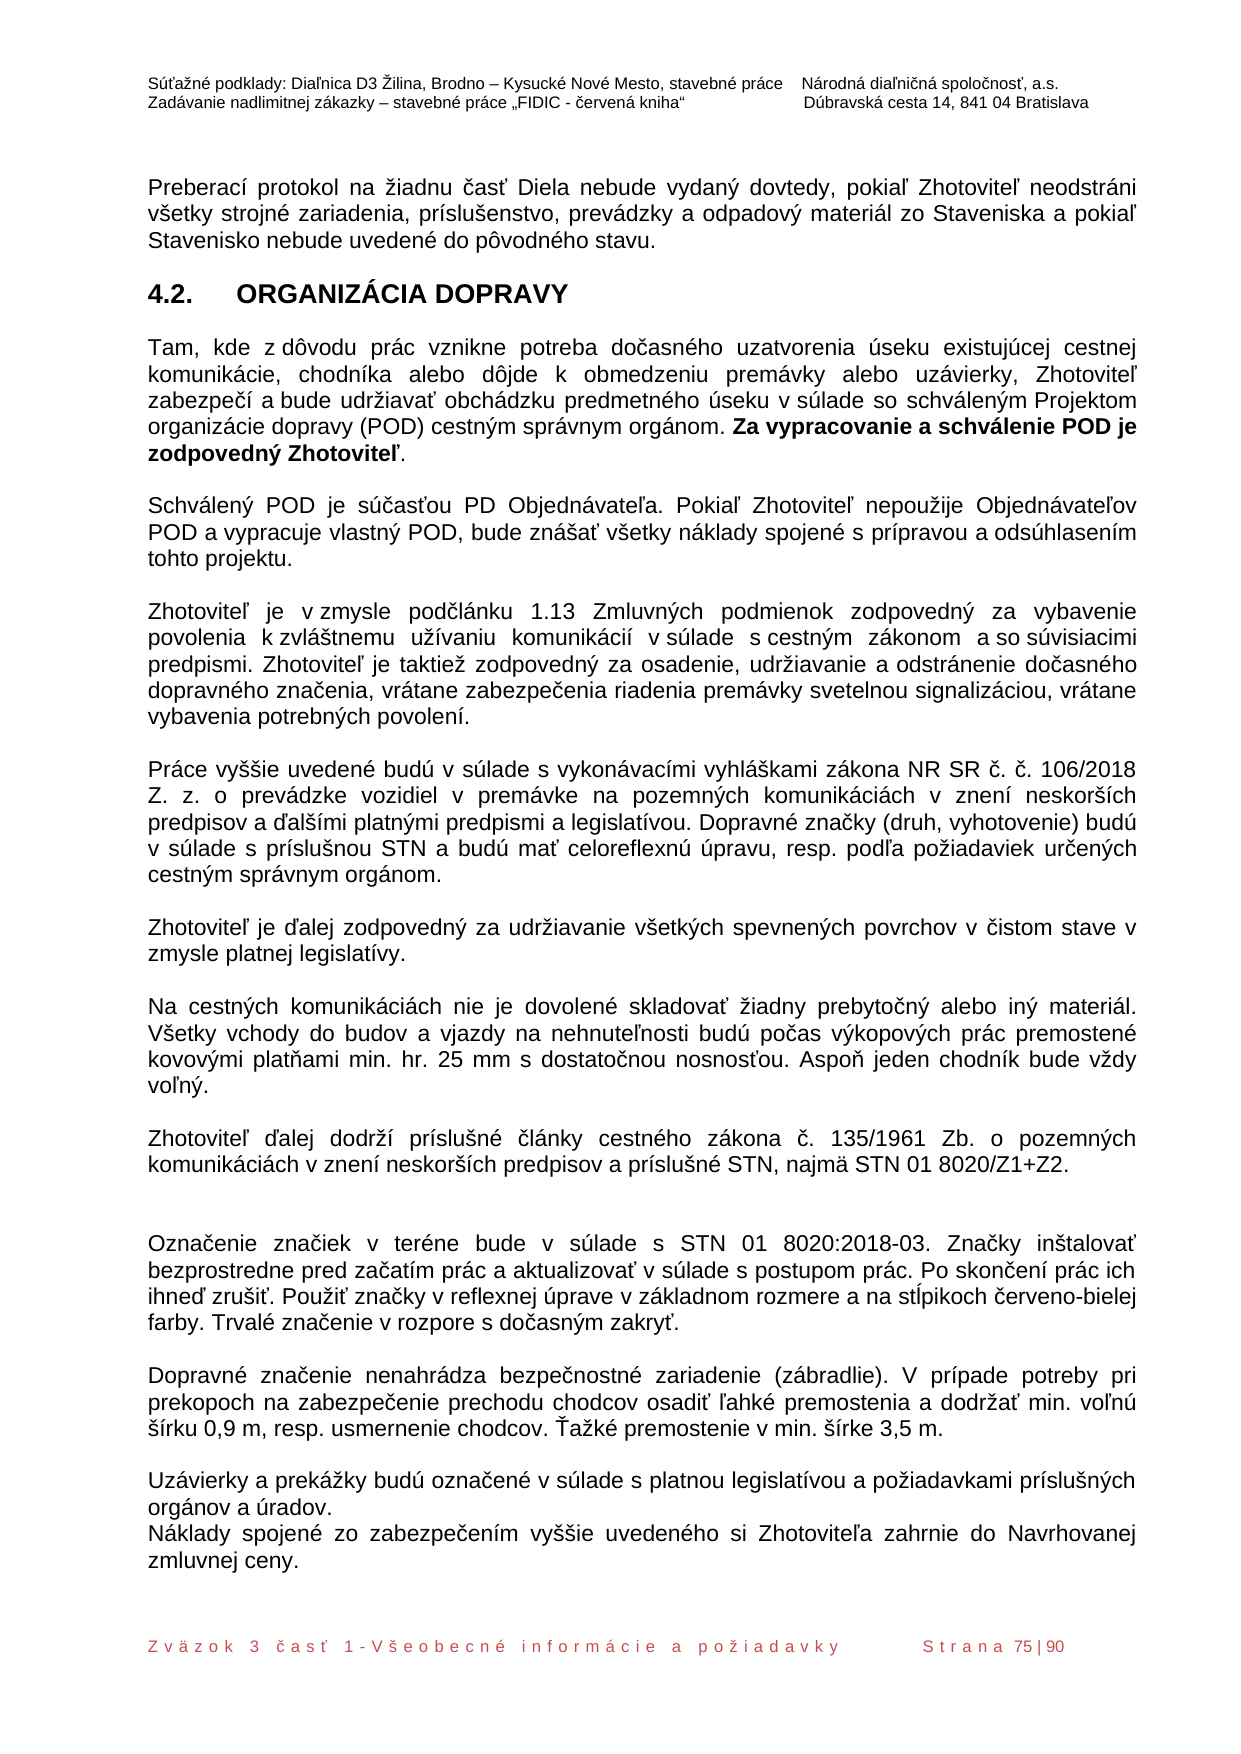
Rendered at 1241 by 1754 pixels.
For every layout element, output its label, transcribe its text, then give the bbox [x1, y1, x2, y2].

text Zhotoviteľ ďalej dodrží príslušné články cestného zákona č. 135/1961 Zb. o pozemných komunikáciách v znení neskorších predpisov a príslušné STN, najmä STN 01 8020/Z1+Z2. [148, 1125, 1137, 1178]
text Zhotoviteľ je ďalej zodpovedný za udržiavanie všetkých spevnených povrchov v čistom stave v zmysle platnej legislatívy. [148, 914, 1137, 967]
subtitle ORGANIZÁCIA DOPRAVY [148, 278, 1137, 309]
text Označenie značiek v teréne bude v súlade s STN 01 8020:2018-03. Značky inštalovať bezprostredne pred začatím prác a aktualizovať v súlade s postupom prác. Po skončení prác ich ihneď zrušiť. Použiť značky v reflexnej úprave v základnom rozmere a na stĺpikoch červeno-bielej farby. Trvalé značenie v rozpore s dočasným zakryť. [148, 1230, 1137, 1336]
text Na cestných komunikáciách nie je dovolené skladovať žiadny prebytočný alebo iný materiál. Všetky vchody do budov a vjazdy na nehnuteľnosti budú počas výkopových prác premostené kovovými platňami min. hr. 25 mm s dostatočnou nosnosťou. Aspoň jeden chodník bude vždy voľný. [148, 993, 1137, 1098]
text Zhotoviteľ je v zmysle podčlánku 1.13 Zmluvných podmienok zodpovedný za vybavenie povolenia k zvláštnemu užívaniu komunikácií v súlade s cestným zákonom a so súvisiacimi predpismi. Zhotoviteľ je taktiež zodpovedný za osadenie, udržiavanie a odstránenie dočasného dopravného značenia, vrátane zabezpečenia riadenia premávky svetelnou signalizáciou, vrátane vybavenia potrebných povolení. [148, 598, 1137, 729]
text Dopravné značenie nenahrádza bezpečnostné zariadenie (zábradlie). V prípade potreby pri prekopoch na zabezpečenie prechodu chodcov osadiť ľahké premostenia a dodržať min. voľnú šírku 0,9 m, resp. usmernenie chodcov. Ťažké premostenie v min. šírke 3,5 m. [148, 1362, 1137, 1441]
text Náklady spojené zo zabezpečením vyššie uvedeného si Zhotoviteľa zahrnie do Navrhovanej zmluvnej ceny. [148, 1520, 1137, 1573]
text Tam, kde z dôvodu prác vznikne potreba dočasného uzatvorenia úseku existujúcej cestnej komunikácie, chodníka alebo dôjde k obmedzeniu premávky alebo uzávierky, Zhotoviteľ zabezpečí a bude udržiavať obchádzku predmetného úseku v súlade so schváleným Projektom organizácie dopravy (POD) cestným správnym orgánom. Za vypracovanie a schválenie POD je zodpovedný Zhotoviteľ. [148, 334, 1137, 466]
text Schválený POD je súčasťou PD Objednávateľa. Pokiaľ Zhotoviteľ nepoužije Objednávateľov POD a vypracuje vlastný POD, bude znášať všetky náklady spojené s prípravou a odsúhlasením tohto projektu. [148, 492, 1137, 571]
text Práce vyššie uvedené budú v súlade s vykonávacími vyhláškami zákona NR SR č. č. 106/2018 Z. z. o prevádzke vozidiel v premávke na pozemných komunikáciách v znení neskorších predpisov a ďalšími platnými predpismi a legislatívou. Dopravné značky (druh, vyhotovenie) budú v súlade s príslušnou STN a budú mať celoreflexnú úpravu, resp. podľa požiadaviek určených cestným správnym orgánom. [148, 756, 1137, 888]
text Uzávierky a prekážky budú označené v súlade s platnou legislatívou a požiadavkami príslušných orgánov a úradov. [148, 1467, 1137, 1520]
text Preberací protokol na žiadnu časť Diela nebude vydaný dovtedy, pokiaľ Zhotoviteľ neodstráni všetky strojné zariadenia, príslušenstvo, prevádzky a odpadový materiál zo Staveniska a pokiaľ Stavenisko nebude uvedené do pôvodného stavu. [148, 174, 1137, 253]
